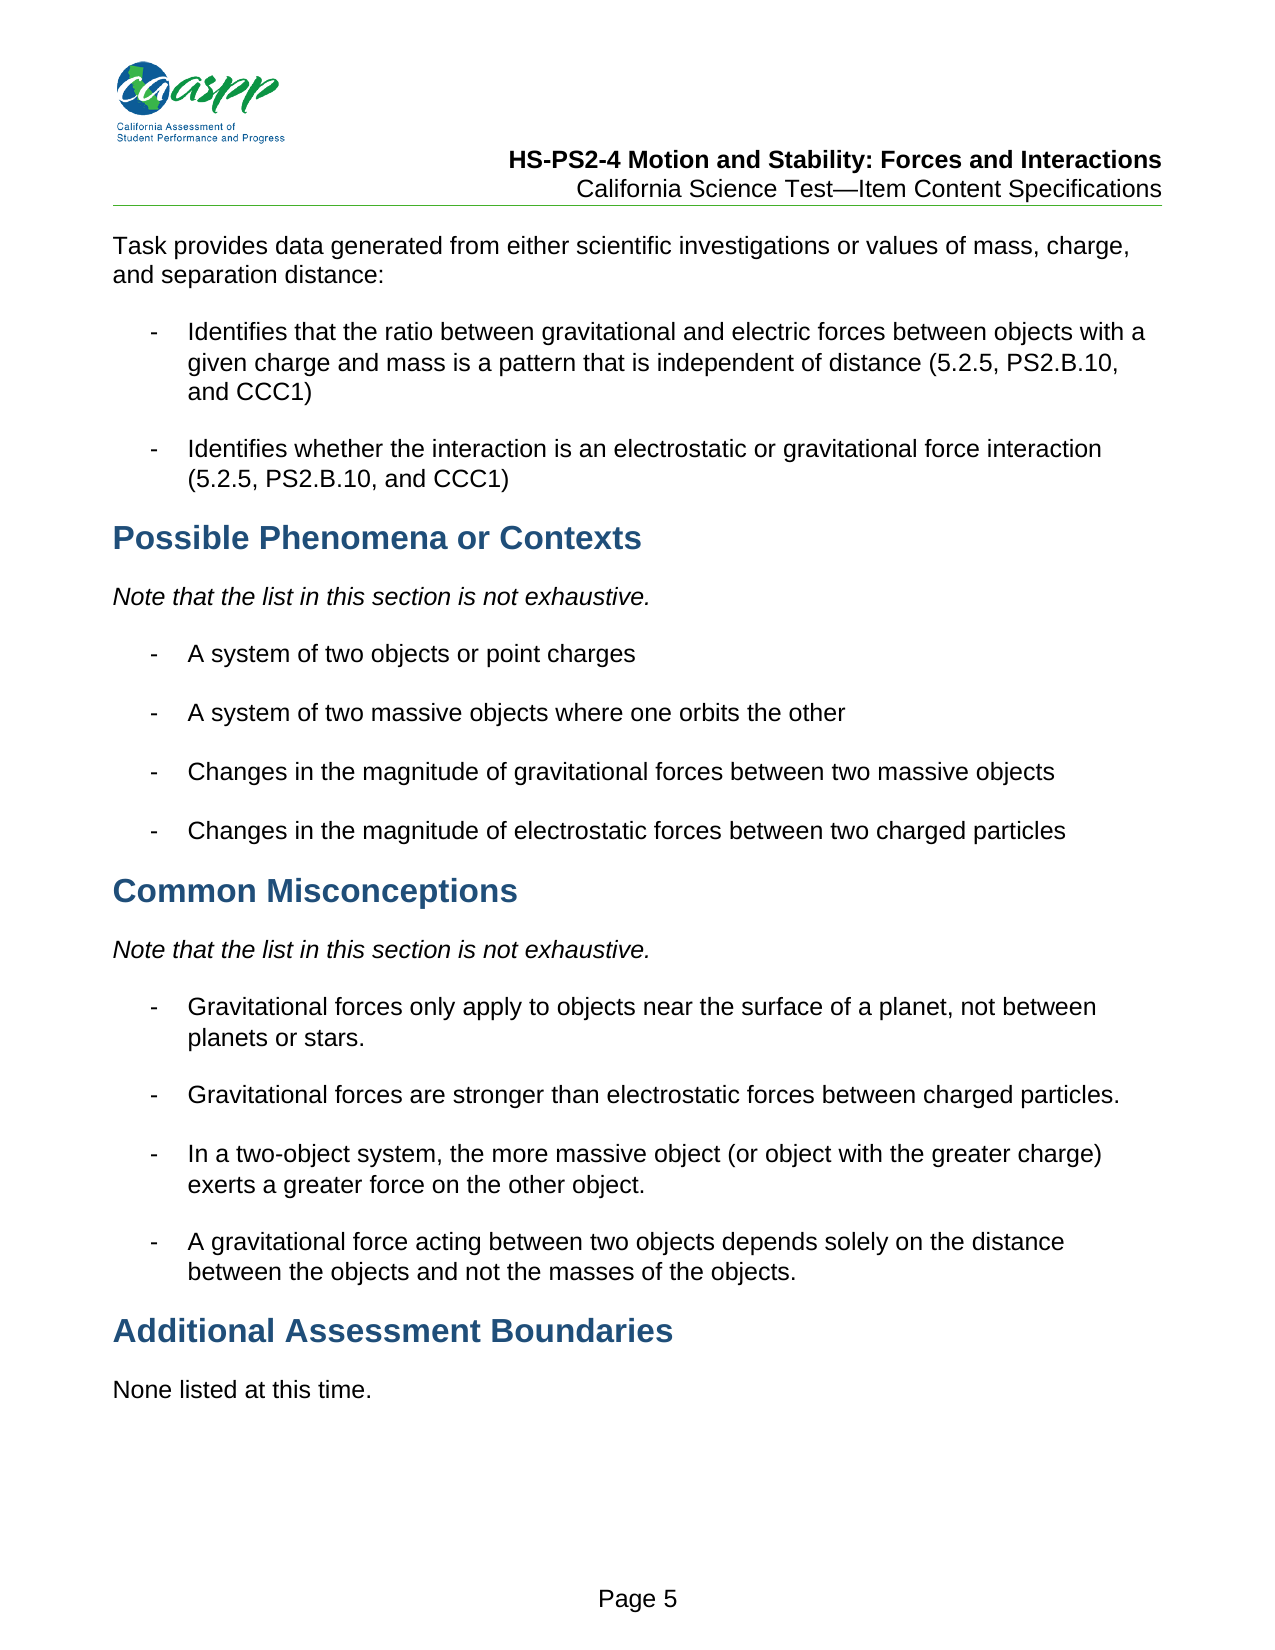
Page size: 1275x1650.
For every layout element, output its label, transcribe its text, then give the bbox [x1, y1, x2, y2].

text Gravitational forces are stronger than electrostatic forces between charged particles. [150, 1076, 1162, 1111]
subtitle Possible Phenomena or Contexts [112, 518, 1162, 556]
text Note that the list in this section is not exhaustive. [112, 935, 1162, 964]
text Gravitational forces only apply to objects near the surface of a planet, not between planets or stars. [150, 989, 1162, 1051]
picture [112, 60, 287, 146]
text Identifies that the ratio between gravitational and electric forces between objects with a given charge and mass is a pattern that is independent of distance (5.2.5, PS2.B.10, and CCC1) [150, 314, 1162, 405]
text A gravitational force acting between two objects depends solely on the distance between the objects and not the masses of the objects. [150, 1223, 1162, 1286]
text None listed at this time. [112, 1374, 1162, 1403]
text A system of two objects or point charges [150, 635, 1162, 669]
subtitle Additional Assessment Boundaries [112, 1311, 1162, 1349]
text Identifies whether the interaction is an electrostatic or gravitational force interaction (5.2.5, PS2.B.10, and CCC1) [150, 430, 1162, 493]
text Changes in the magnitude of electrostatic forces between two charged particles [150, 812, 1162, 846]
text Note that the list in this section is not exhaustive. [112, 581, 1162, 610]
text A system of two massive objects where one orbits the other [150, 694, 1162, 728]
text In a two-object system, the more massive object (or object with the greater charge) exerts a greater force on the other object. [150, 1136, 1162, 1198]
text Task provides data generated from either scientific investigations or values of mass, charge, and separation distance: [112, 231, 1162, 289]
subtitle Common Misconceptions [112, 871, 1162, 910]
text Changes in the magnitude of gravitational forces between two massive objects [150, 753, 1162, 787]
